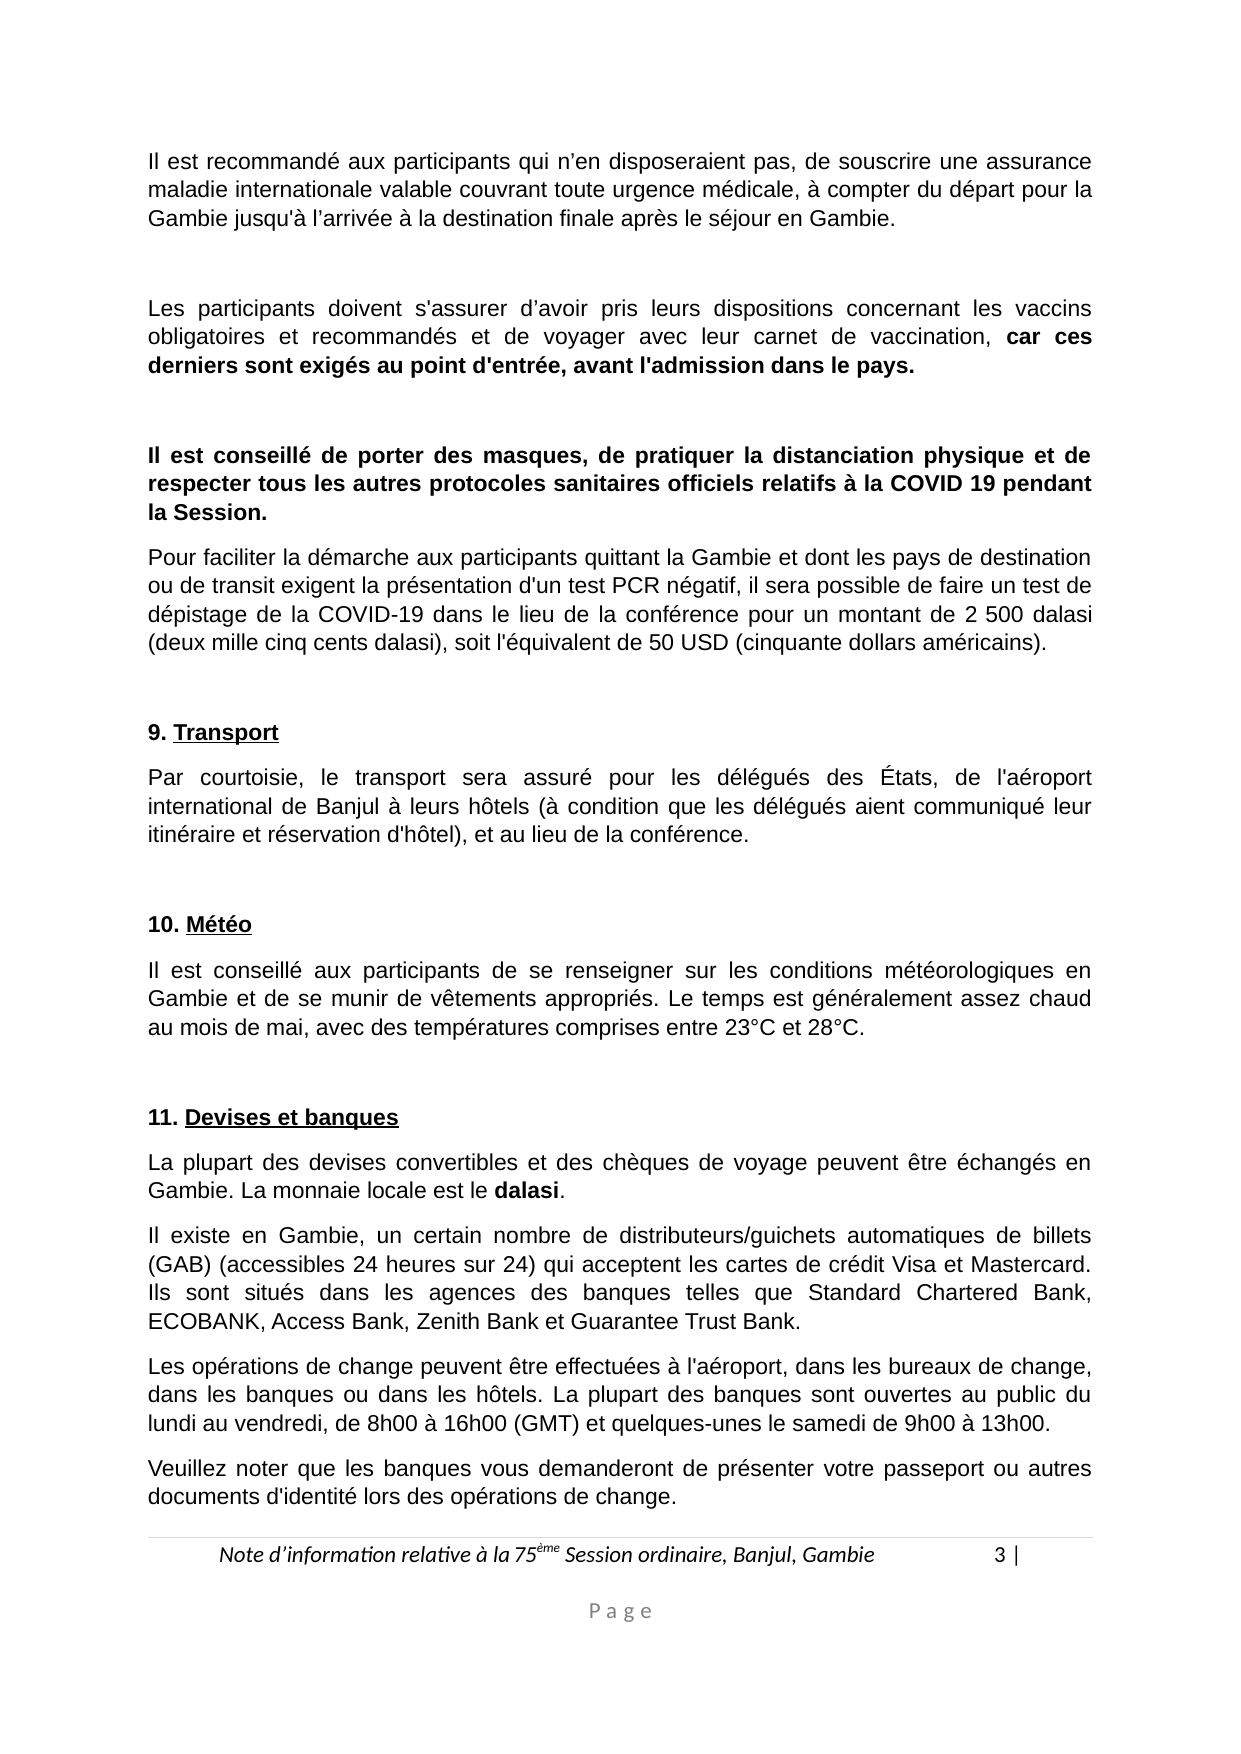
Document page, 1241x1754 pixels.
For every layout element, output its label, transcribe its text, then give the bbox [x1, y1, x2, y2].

text Il est conseillé de porter des masques, de pratiquer la distanciation physique et de respecter tous les autres protocoles sanitaires officiels relatifs à la COVID 19 pendant la Session. [148, 442, 1093, 525]
text Veuillez noter que les banques vous demanderont de présenter votre passeport ou autres documents d'identité lors des opérations de change. [148, 1455, 1093, 1509]
text 9. Transport [148, 719, 1093, 746]
text 10. Météo [148, 911, 1093, 938]
text Les participants doivent s'assurer d’avoir pris leurs dispositions concernant les vaccins obligatoires et recommandés et de voyager avec leur carnet de vaccination, car ces derniers sont exigés au point d'entrée, avant l'admission dans le pays. [148, 295, 1093, 378]
text La plupart des devises convertibles et des chèques de voyage peuvent être échangés en Gambie. La monnaie locale est le dalasi. [148, 1149, 1093, 1203]
text Pour faciliter la démarche aux participants quittant la Gambie et dont les pays de destination ou de transit exigent la présentation d'un test PCR négatif, il sera possible de faire un test de dépistage de la COVID-19 dans le lieu de la conférence pour un montant de 2 500 dalasi (deux mille cinq cents dalasi), soit l'équivalent de 50 USD (cinquante dollars américains). [148, 544, 1093, 655]
text Il est recommandé aux participants qui n’en disposeraient pas, de souscrire une assurance maladie internationale valable couvrant toute urgence médicale, à compter du départ pour la Gambie jusqu'à l’arrivée à la destination finale après le séjour en Gambie. [148, 148, 1093, 231]
text Il est conseillé aux participants de se renseigner sur les conditions météorologiques en Gambie et de se munir de vêtements appropriés. Le temps est généralement assez chaud au mois de mai, avec des températures comprises entre 23°C et 28°C. [148, 957, 1093, 1040]
text Par courtoisie, le transport sera assuré pour les délégués des États, de l'aéroport international de Banjul à leurs hôtels (à condition que les délégués aient communiqué leur itinéraire et réservation d'hôtel), et au lieu de la conférence. [148, 764, 1093, 848]
text 11. Devises et banques [148, 1104, 1093, 1130]
text Les opérations de change peuvent être effectuées à l'aéroport, dans les bureaux de change, dans les banques ou dans les hôtels. La plupart des banques sont ouvertes au public du lundi au vendredi, de 8h00 à 16h00 (GMT) et quelques-unes le samedi de 9h00 à 13h00. [148, 1353, 1093, 1436]
text Il existe en Gambie, un certain nombre de distributeurs/guichets automatiques de billets (GAB) (accessibles 24 heures sur 24) qui acceptent les cartes de crédit Visa et Mastercard. Ils sont situés dans les agences des banques telles que Standard Chartered Bank, ECOBANK, Access Bank, Zenith Bank et Guarantee Trust Bank. [148, 1222, 1093, 1334]
